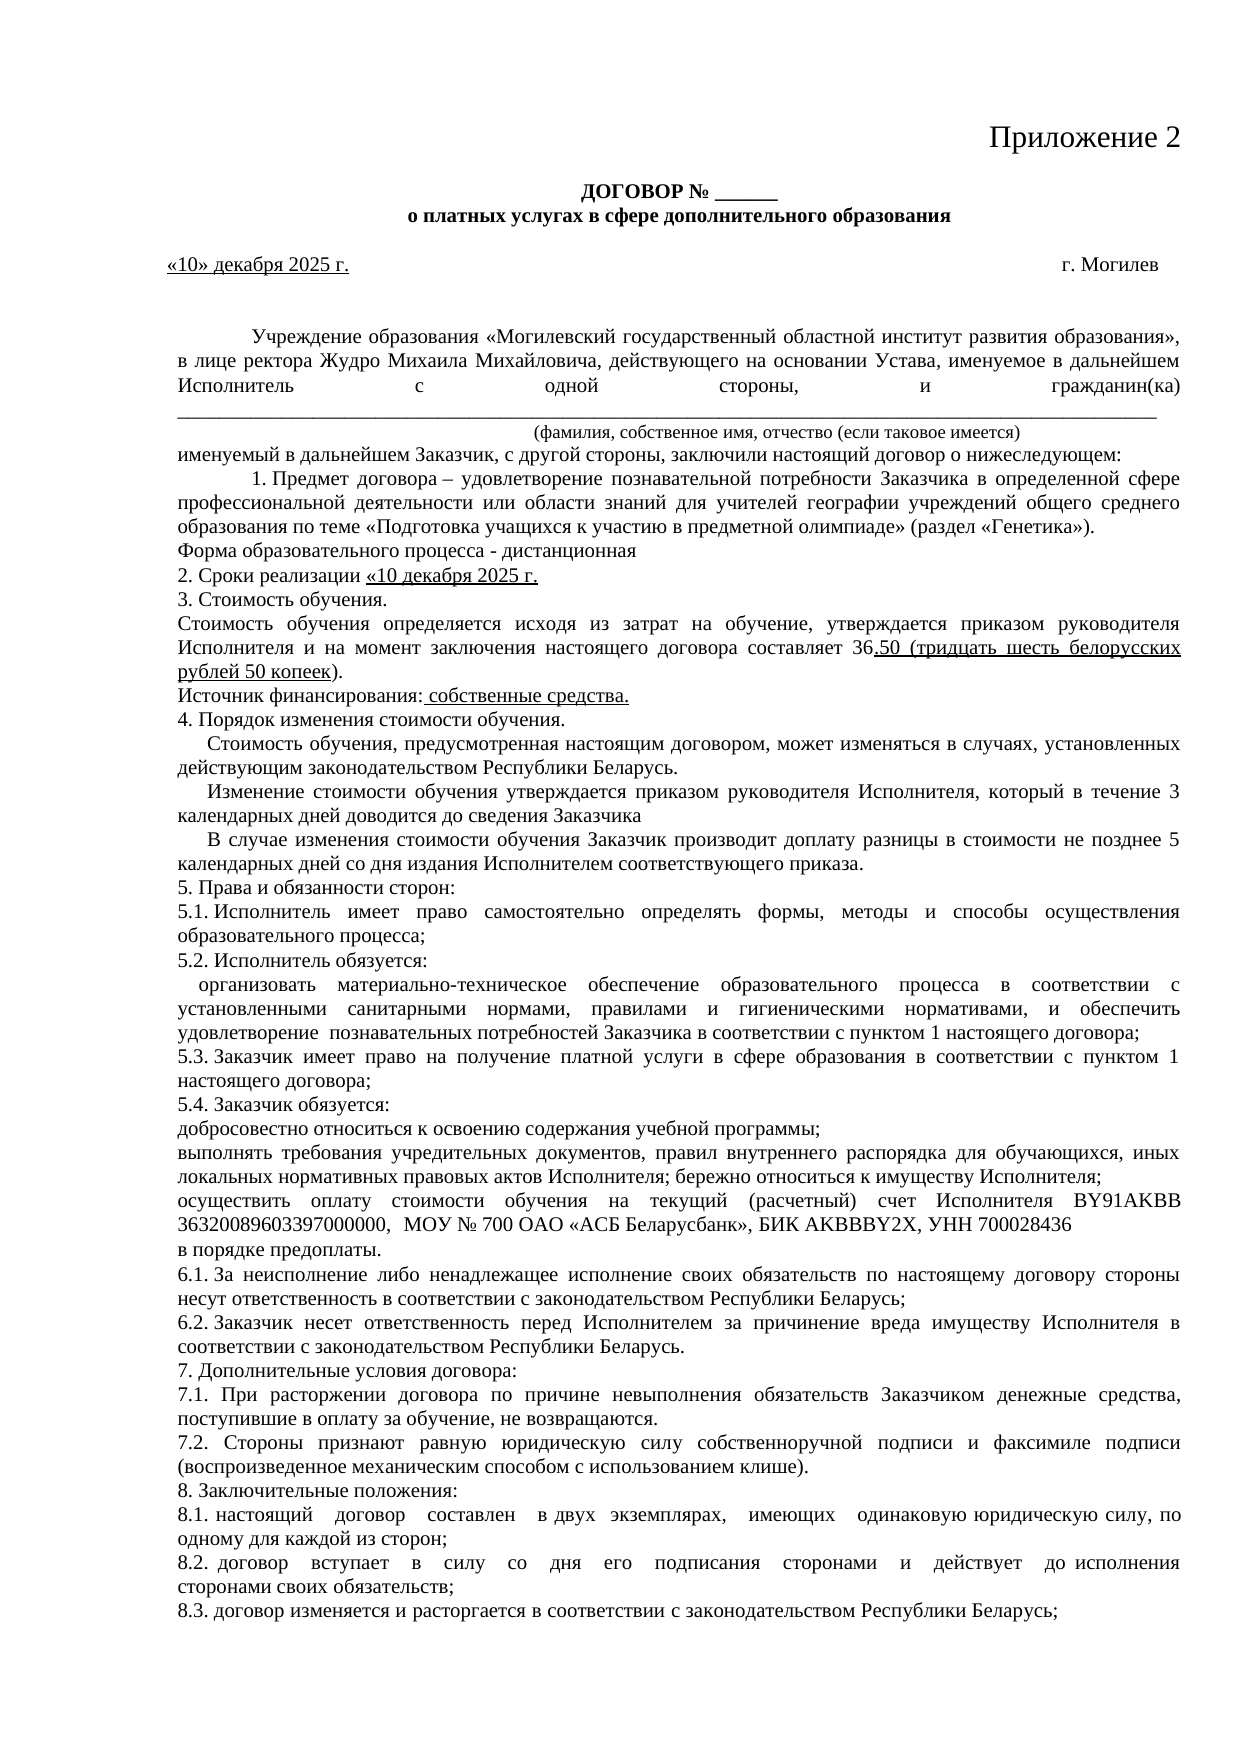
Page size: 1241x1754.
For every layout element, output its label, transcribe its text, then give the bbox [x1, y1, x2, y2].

table_header «10» декабря 2025 г. [166, 252, 665, 276]
text Источник финансирования: собственные средства. [177, 683, 1181, 707]
text В случае изменения стоимости обучения Заказчик производит доплату разницы в стоимости не позднее 5 календарных дней со дня издания Исполнителем соответствующего приказа. [177, 827, 1181, 875]
text 5.3. Заказчик имеет право на получение платной услуги в сфере образования в соответствии с пунктом 1 настоящего договора; [177, 1044, 1181, 1092]
text именуемый в дальнейшем Заказчик, с другой стороны, заключили настоящий договор о нижеследующем: [177, 442, 1181, 466]
text 3. Стоимость обучения. [177, 587, 1181, 611]
text 6.2. Заказчик несет ответственность перед Исполнителем за причинение вреда имуществу Исполнителя в соответствии с законодательством Республики Беларусь. [177, 1309, 1181, 1358]
text добросовестно относиться к освоению содержания учебной программы; [177, 1116, 1181, 1140]
text ДОГОВОР № ______ о платных услугах в сфере дополнительного образования [177, 179, 1181, 227]
text 4. Порядок изменения стоимости обучения. [177, 707, 1181, 731]
text 5.2. Исполнитель обязуется: [177, 947, 1181, 972]
text Форма образовательного процесса - дистанционная [177, 538, 1181, 562]
text 7.2. Стороны признают равную юридическую силу собственноручной подписи и факсимиле подписи (воспроизведенное механическим способом с использованием клише). [177, 1430, 1181, 1478]
text 7. Дополнительные условия договора: [177, 1358, 1181, 1382]
text 8.2. договор вступает в силу со дня его подписания сторонами и действует до исполнения сторонами своих обязательств; [177, 1550, 1181, 1598]
text 5. Права и обязанности сторон: [177, 875, 1181, 899]
text 6.1. За неисполнение либо ненадлежащее исполнение своих обязательств по настоящему договору стороны несут ответственность в соответствии с законодательством Республики Беларусь; [177, 1261, 1181, 1309]
text Стоимость обучения определяется исходя из затрат на обучение, утверждается приказом руководителя Исполнителя и на момент заключения настоящего договора составляет 36.50 (тридцать шесть белорусских рублей 50 копеек). [177, 611, 1181, 683]
text 5.4. Заказчик обязуется: [177, 1092, 1181, 1116]
text 8.1. настоящий договор составлен в двух экземплярах, имеющих одинаковую юридическую силу, по одному для каждой из сторон; [177, 1502, 1181, 1550]
text (фамилия, собственное имя, отчество (если таковое имеется) [177, 421, 1181, 442]
text Приложение 2 [177, 118, 1181, 154]
text 5.1. Исполнитель имеет право самостоятельно определять формы, методы и способы осуществления образовательного процесса; [177, 899, 1181, 947]
text 1. Предмет договора – удовлетворение познавательной потребности Заказчика в определенной сфере профессиональной деятельности или области знаний для учителей географии учреждений общего среднего образования по теме «Подготовка учащихся к участию в предметной олимпиаде» (раздел «Генетика»). [177, 466, 1181, 538]
text Учреждение образования «Могилевский государственный областной институт развития образования», в лице ректора Жудро Михаила Михайловича, действующего на основании Устава, именуемое в дальнейшем Исполнитель с одной стороны, и гражданин(ка) ______________________________________________________________________________________________ [177, 324, 1181, 421]
table_header г. Могилев [665, 252, 1170, 276]
text 7.1. При расторжении договора по причине невыполнения обязательств Заказчиком денежные средства, поступившие в оплату за обучение, не возвращаются. [177, 1382, 1181, 1430]
text организовать материально-техническое обеспечение образовательного процесса в соответствии с установленными санитарными нормами, правилами и гигиеническими нормативами, и обеспечить удовлетворение познавательных потребностей Заказчика в соответствии с пунктом 1 настоящего договора; [177, 972, 1181, 1044]
text выполнять требования учредительных документов, правил внутреннего распорядка для обучающихся, иных локальных нормативных правовых актов Исполнителя; бережно относиться к имуществу Исполнителя; [177, 1140, 1181, 1188]
text Стоимость обучения, предусмотренная настоящим договором, может изменяться в случаях, установленных действующим законодательством Республики Беларусь. [177, 731, 1181, 779]
text осуществить оплату стоимости обучения на текущий (расчетный) счет Исполнителя BY91AKBB 36320089603397000000, МОУ № 700 ОАО «АСБ Беларусбанк», БИК AKBBBY2Х, УНН 700028436 [177, 1188, 1181, 1236]
text в порядке предоплаты. [177, 1236, 1181, 1261]
text 8.3. договор изменяется и расторгается в соответствии с законодательством Республики Беларусь; [177, 1598, 1181, 1622]
text Изменение стоимости обучения утверждается приказом руководителя Исполнителя, который в течение 3 календарных дней доводится до сведения Заказчика [177, 779, 1181, 827]
text 8. Заключительные положения: [177, 1478, 1181, 1502]
text 2. Сроки реализации «10 декабря 2025 г. [177, 562, 1181, 587]
